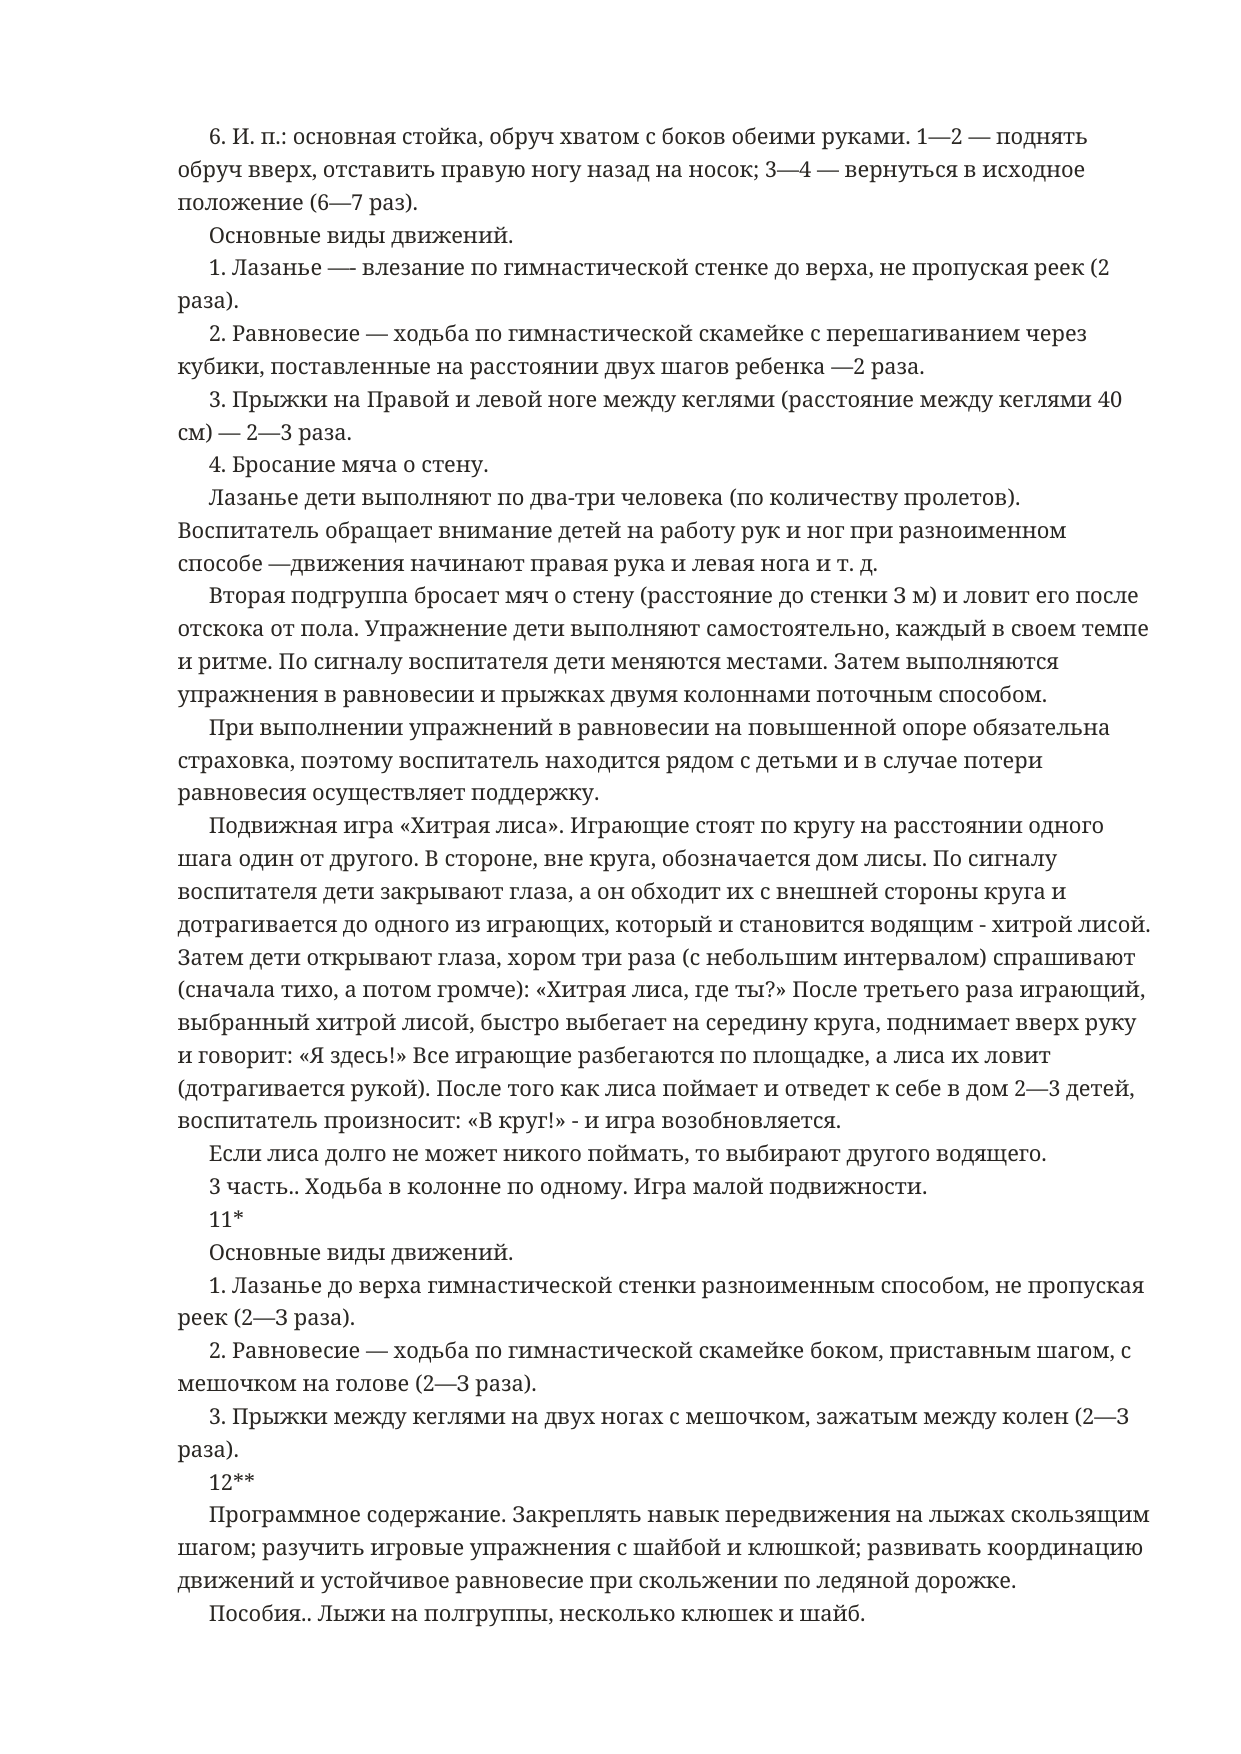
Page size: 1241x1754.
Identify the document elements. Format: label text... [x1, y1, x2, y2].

text Программное содержание. Закреплять навык передвижения на лыжах скользящим шагом; разучить игровые упражнения с шайбой и клюшкой; развивать координацию движений и устойчивое равновесие при скольжении по ледяной дорожке. [177, 1496, 1152, 1595]
text 3. Прыжки между кеглями на двух ногах с мешочком, зажатым между колен (2—З раза). [177, 1398, 1152, 1463]
text 12** [177, 1463, 1152, 1496]
text 2. Равновесие — ходьба по гимнастической скамейке боком, приставным шагом, с мешочком на голове (2—З раза). [177, 1332, 1152, 1398]
text 2. Равновесие — ходьба по гимнастической скамейке с перешагиванием через кубики, поставленные на расстоянии двух шагов ребенка —2 раза. [177, 315, 1152, 381]
text 1. Лазанье до верха гимнастической стенки разноименным способом, не пропуская реек (2—З раза). [177, 1267, 1152, 1332]
text Основные виды движений. [177, 217, 1152, 249]
text 6. И. п.: основная стойка, обруч хватом с боков обеими руками. 1—2 — поднять обруч вверх, отставить правую ногу назад на носок; 3—4 — вернуться в исходное положение (6—7 раз). [177, 118, 1152, 217]
text 1. Лазанье —- влезание по гимнастической стенке до верха, не пропуская реек (2 раза). [177, 249, 1152, 315]
text Подвижная игра «Хитрая лиса». Играющие стоят по кругу на расстоянии одного шага один от другого. В стороне, вне круга, обозначается дом лисы. По сигналу воспитателя дети закрывают глаза, а он обходит их с внешней стороны круга и дотрагивается до одного из играющих, который и становится водящим - хитрой лисой. Затем дети открывают глаза, хором три раза (с небольшим интервалом) спрашивают (сначала тихо, а потом громче): «Хитрая лиса, где ты?» После третьего раза играющий, выбранный хитрой лисой, быстро выбегает на середину круга, поднимает вверх руку и говорит: «Я здесь!» Все играющие разбегаются по площадке, а лиса их ловит (дотрагивается рукой). После того как лиса поймает и отведет к себе в дом 2—3 детей, воспитатель произносит: «В круг!» - и игра возобновляется. [177, 807, 1152, 1135]
text Пособия.. Лыжи на полгруппы, несколько клюшек и шайб. [177, 1595, 1152, 1627]
text 3 часть.. Ходьба в колонне по одному. Игра малой подвижности. [177, 1168, 1152, 1201]
text Вторая подгруппа бросает мяч о стену (расстояние до стенки З м) и ловит его после отскока от пола. Упражнение дети выполняют самостоятельно, каждый в своем темпе и ритме. По сигналу воспитателя дети меняются местами. Затем выполняются упражнения в равновесии и прыжках двумя колоннами поточным способом. [177, 577, 1152, 709]
text 4. Бросание мяча о стену. [177, 446, 1152, 479]
text Основные виды движений. [177, 1234, 1152, 1267]
text Лазанье дети выполняют по два-три человека (по количеству пролетов). Воспитатель обращает внимание детей на работу рук и ног при разноименном способе —движения начинают правая рука и левая нога и т. д. [177, 479, 1152, 577]
text 11* [177, 1201, 1152, 1234]
text При выполнении упражнений в равновесии на повышенной опоре обязательна страховка, поэтому воспитатель находится рядом с детьми и в случае потери равновесия осуществляет поддержку. [177, 709, 1152, 807]
text 3. Прыжки на Правой и левой ноге между кеглями (расстояние между кеглями 40 см) — 2—3 раза. [177, 381, 1152, 446]
text Если лиса долго не может никого поймать, то выбирают другого водящего. [177, 1135, 1152, 1168]
